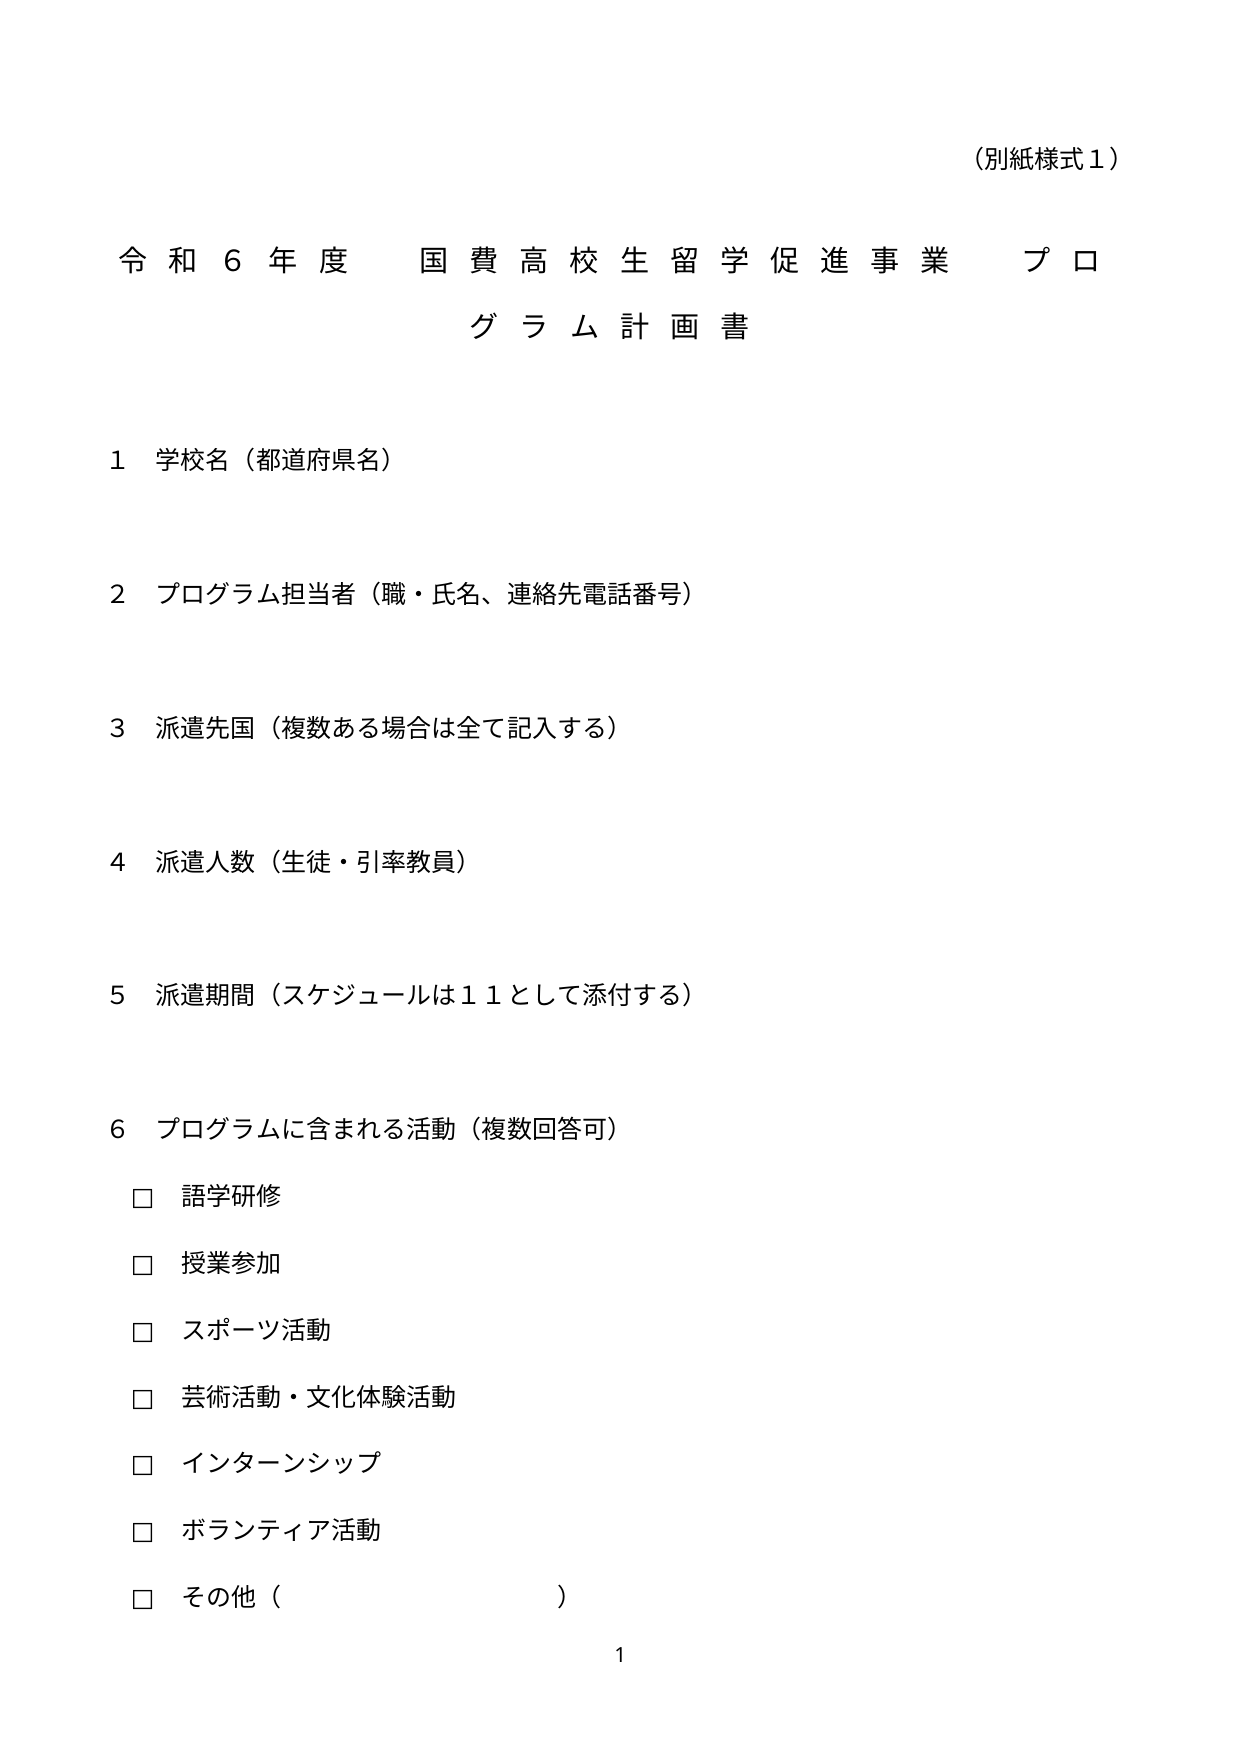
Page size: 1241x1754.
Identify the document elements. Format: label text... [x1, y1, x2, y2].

list ボランティア活動 [130, 1496, 1135, 1562]
list 授業参加 [130, 1228, 1135, 1295]
text ４ 派遣人数（生徒・引率教員） [105, 827, 1135, 894]
text ３ 派遣先国（複数ある場合は全て記入する） [105, 693, 1135, 760]
text ５ 派遣期間（スケジュールは１１として添付する） [105, 961, 1135, 1027]
text ２ プログラム担当者（職・氏名、連絡先電話番号） [105, 559, 1135, 626]
list インターンシップ [130, 1429, 1135, 1496]
text ６ プログラムに含まれる活動（複数回答可） [105, 1094, 1135, 1161]
text 令和６年度 国費高校生留学促進事業 プログラム計画書 [105, 225, 1135, 359]
list その他（ ） [130, 1562, 1135, 1629]
list 語学研修 [130, 1161, 1135, 1228]
text １ 学校名（都道府県名） [105, 426, 1135, 492]
list 芸術活動・文化体験活動 [130, 1362, 1135, 1429]
list スポーツ活動 [130, 1295, 1135, 1362]
text （別紙様式１） [105, 124, 1135, 191]
